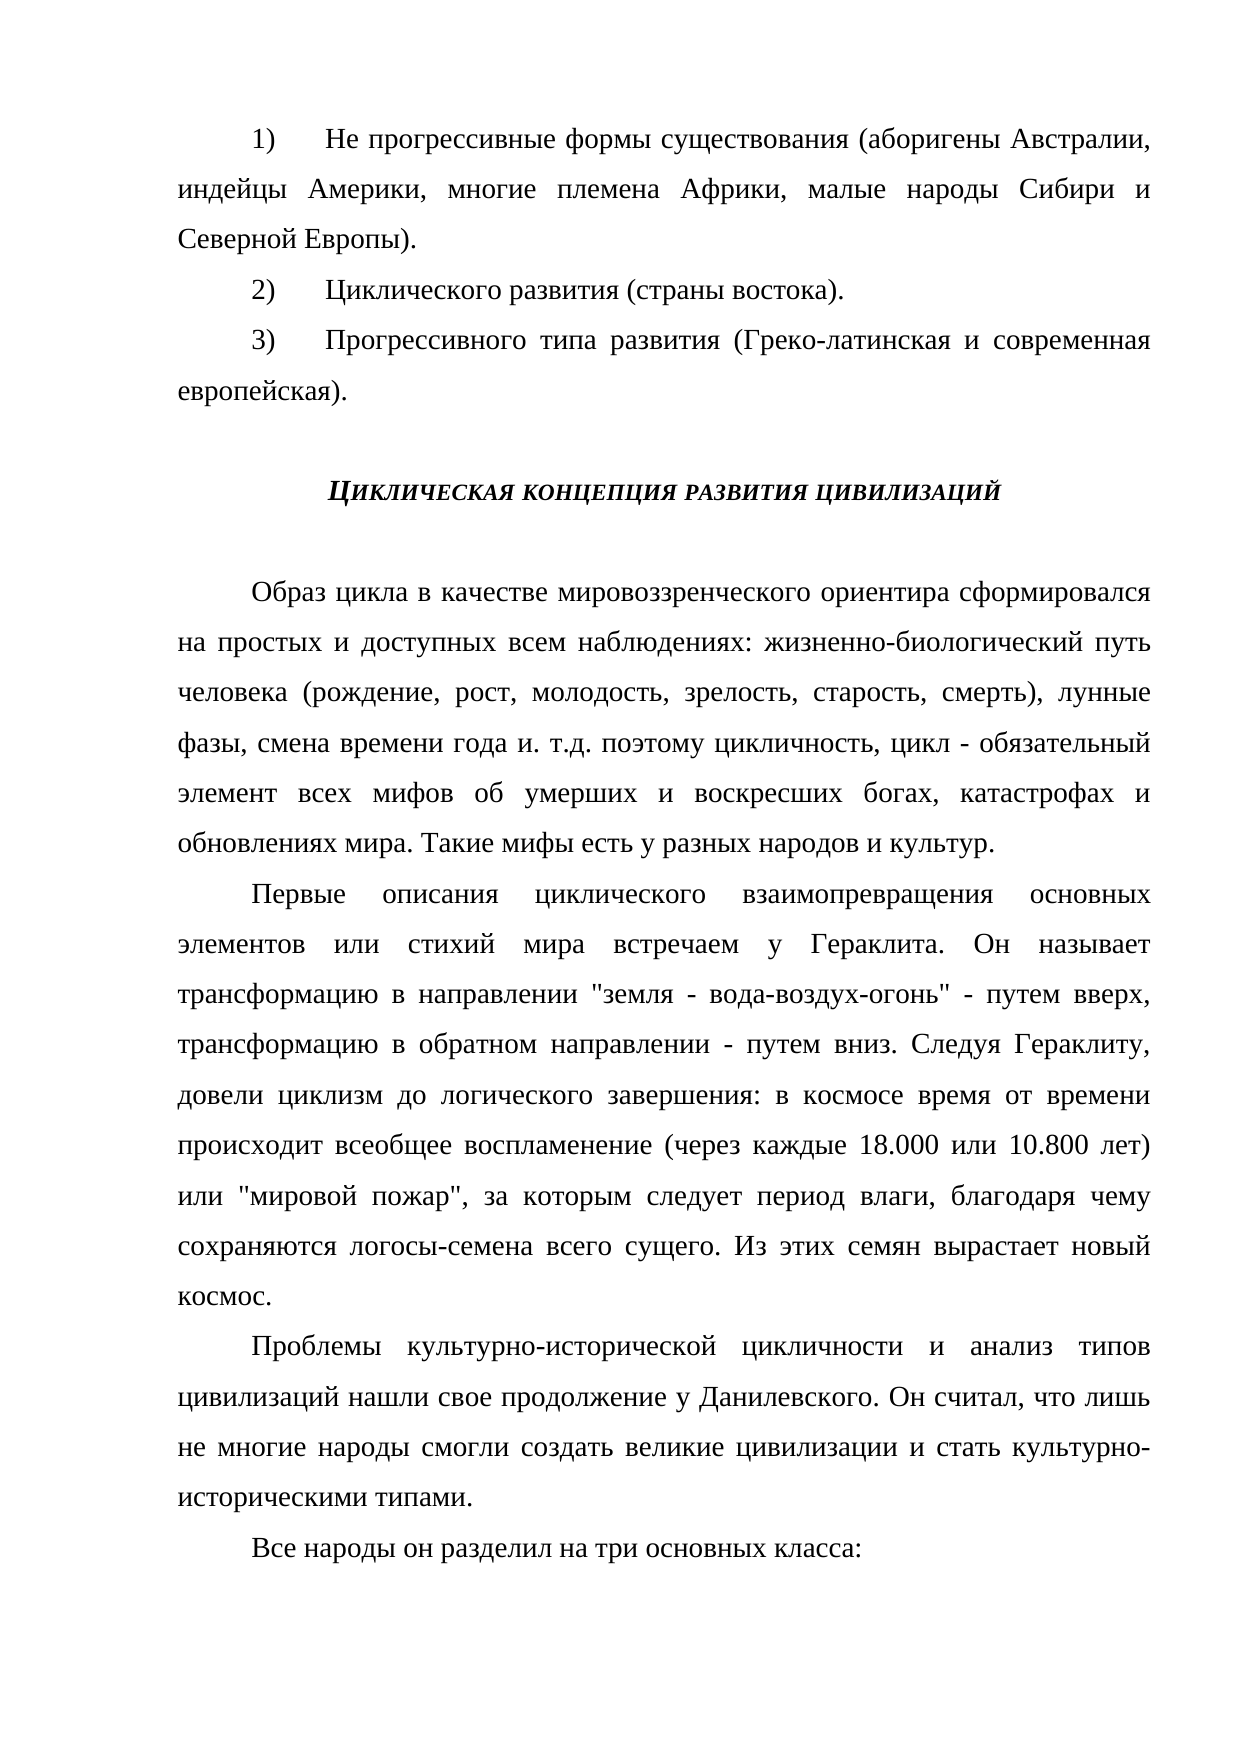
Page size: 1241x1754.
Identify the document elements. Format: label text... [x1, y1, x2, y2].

list Не прогрессивные формы существования (аборигены Австралии, индейцы Америки, многие племена Африки, малые народы Сибири и Северной Европы). [177, 121, 1152, 255]
text Проблемы культурно-исторической цикличности и анализ типов цивилизаций нашли свое продолжение у Данилевского. Он считал, что лишь не многие народы смогли создать великие цивилизации и стать культурно-историческими типами. [177, 1328, 1152, 1513]
text Все народы он разделил на три основных класса: [177, 1530, 1152, 1563]
text Первые описания циклического взаимопревращения основных элементов или стихий мира встречаем у Гераклита. Он называет трансформацию в направлении "земля - вода-воздух-огонь" - путем вверх, трансформацию в обратном направлении - путем вниз. Следуя Гераклиту, довели циклизм до логического завершения: в космосе время от времени происходит всеобщее воспламенение (через каждые 18.000 или 10.800 лет) или "мировой пожар", за которым следует период влаги, благодаря чему сохраняются логосы-семена всего сущего. Из этих семян вырастает новый космос. [177, 876, 1152, 1312]
subtitle Циклическая концепция развития цивилизаций [177, 473, 1152, 507]
list Прогрессивного типа развития (Греко-латинская и современная европейская). [177, 322, 1152, 406]
text Образ цикла в качестве мировоззренческого ориентира сформировался на простых и доступных всем наблюдениях: жизненно-биологический путь человека (рождение, рост, молодость, зрелость, старость, смерть), лунные фазы, смена времени года и. т.д. поэтому цикличность, цикл - обязательный элемент всех мифов об умерших и воскресших богах, катастрофах и обновлениях мира. Такие мифы есть у разных народов и культур. [177, 574, 1152, 859]
list Циклического развития (страны востока). [177, 272, 1152, 306]
